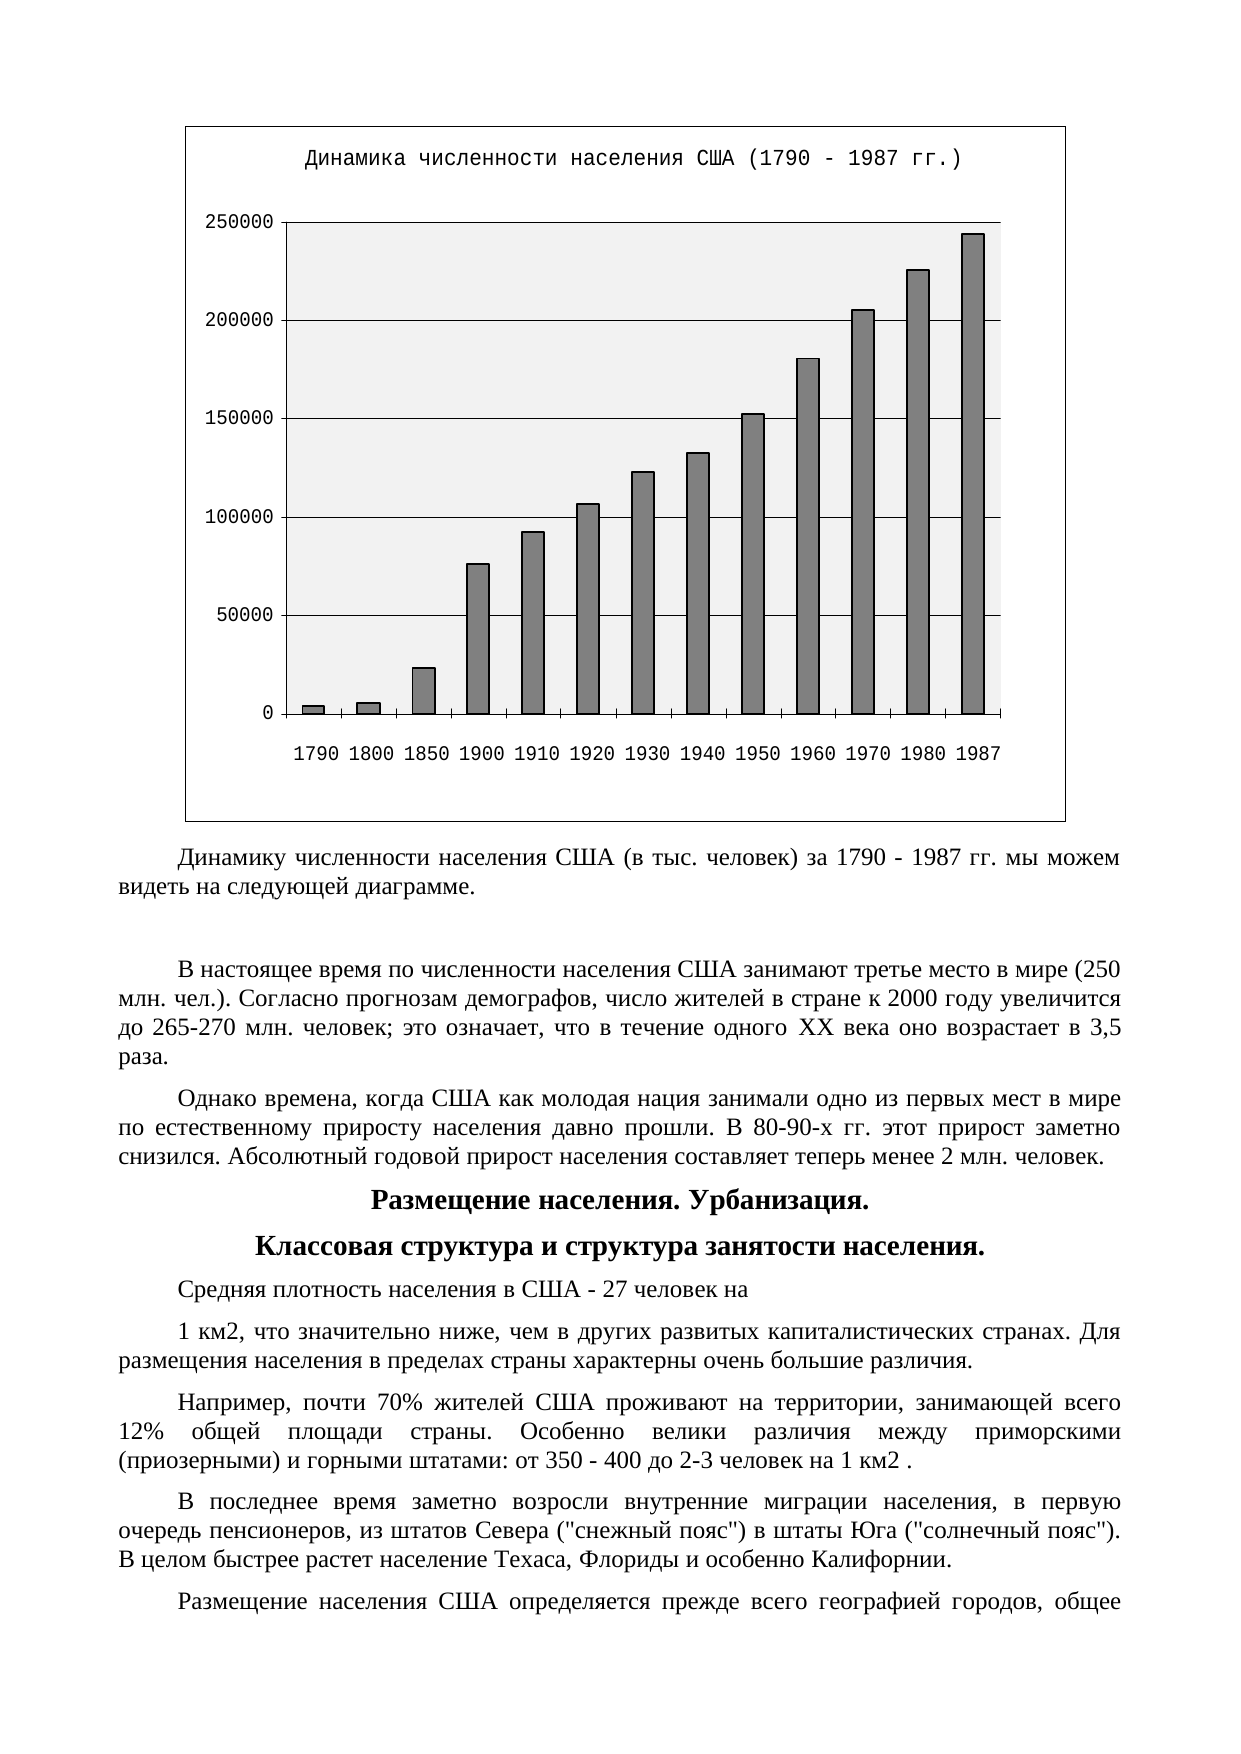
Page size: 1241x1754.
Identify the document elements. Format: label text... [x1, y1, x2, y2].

text Например, почти 70% жителей США проживают на территории, занимающей всего 12% общей площади страны. Особенно велики различия между приморскими (приозерными) и горными штатами: от 350 - 400 до 2-3 человек на 1 км2 . [118, 1387, 1122, 1474]
text Размещение населения. Урбанизация. [118, 1182, 1122, 1216]
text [118, 1586, 1122, 1615]
text Классовая структура и структура занятости населения. [118, 1228, 1122, 1262]
text В настоящее время по численности населения США занимают третье место в мире (250 млн. чел.). Согласно прогнозам демографов, число жителей в стране к 2000 году увеличится до 265-270 млн. человек; это означает, что в течение одного XX века оно возрастает в 3,5 раза. [118, 954, 1122, 1070]
text В последнее время заметно возросли внутренние миграции населения, в первую очередь пенсионеров, из штатов Севера ("снежный пояс") в штаты Юга ("солнечный пояс"). В целом быстрее растет население Техаса, Флориды и особенно Калифорнии. [118, 1486, 1122, 1573]
text 1 км2, что значительно ниже, чем в других развитых капиталистических странах. Для размещения населения в пределах страны характерны очень большие различия. [118, 1316, 1122, 1374]
text Средняя плотность населения в США - 27 человек на [118, 1274, 1122, 1303]
text Динамику численности населения США (в тыс. человек) за 1790 - 1987 гг. мы можем видеть на следующей диаграмме. [118, 842, 1122, 900]
text Однако времена, когда США как молодая нация занимали одно из первых мест в мире по естественному приросту населения давно прошли. В 80-90-х гг. этот прирост заметно снизился. Абсолютный годовой прирост населения составляет теперь менее 2 млн. человек. [118, 1083, 1122, 1170]
